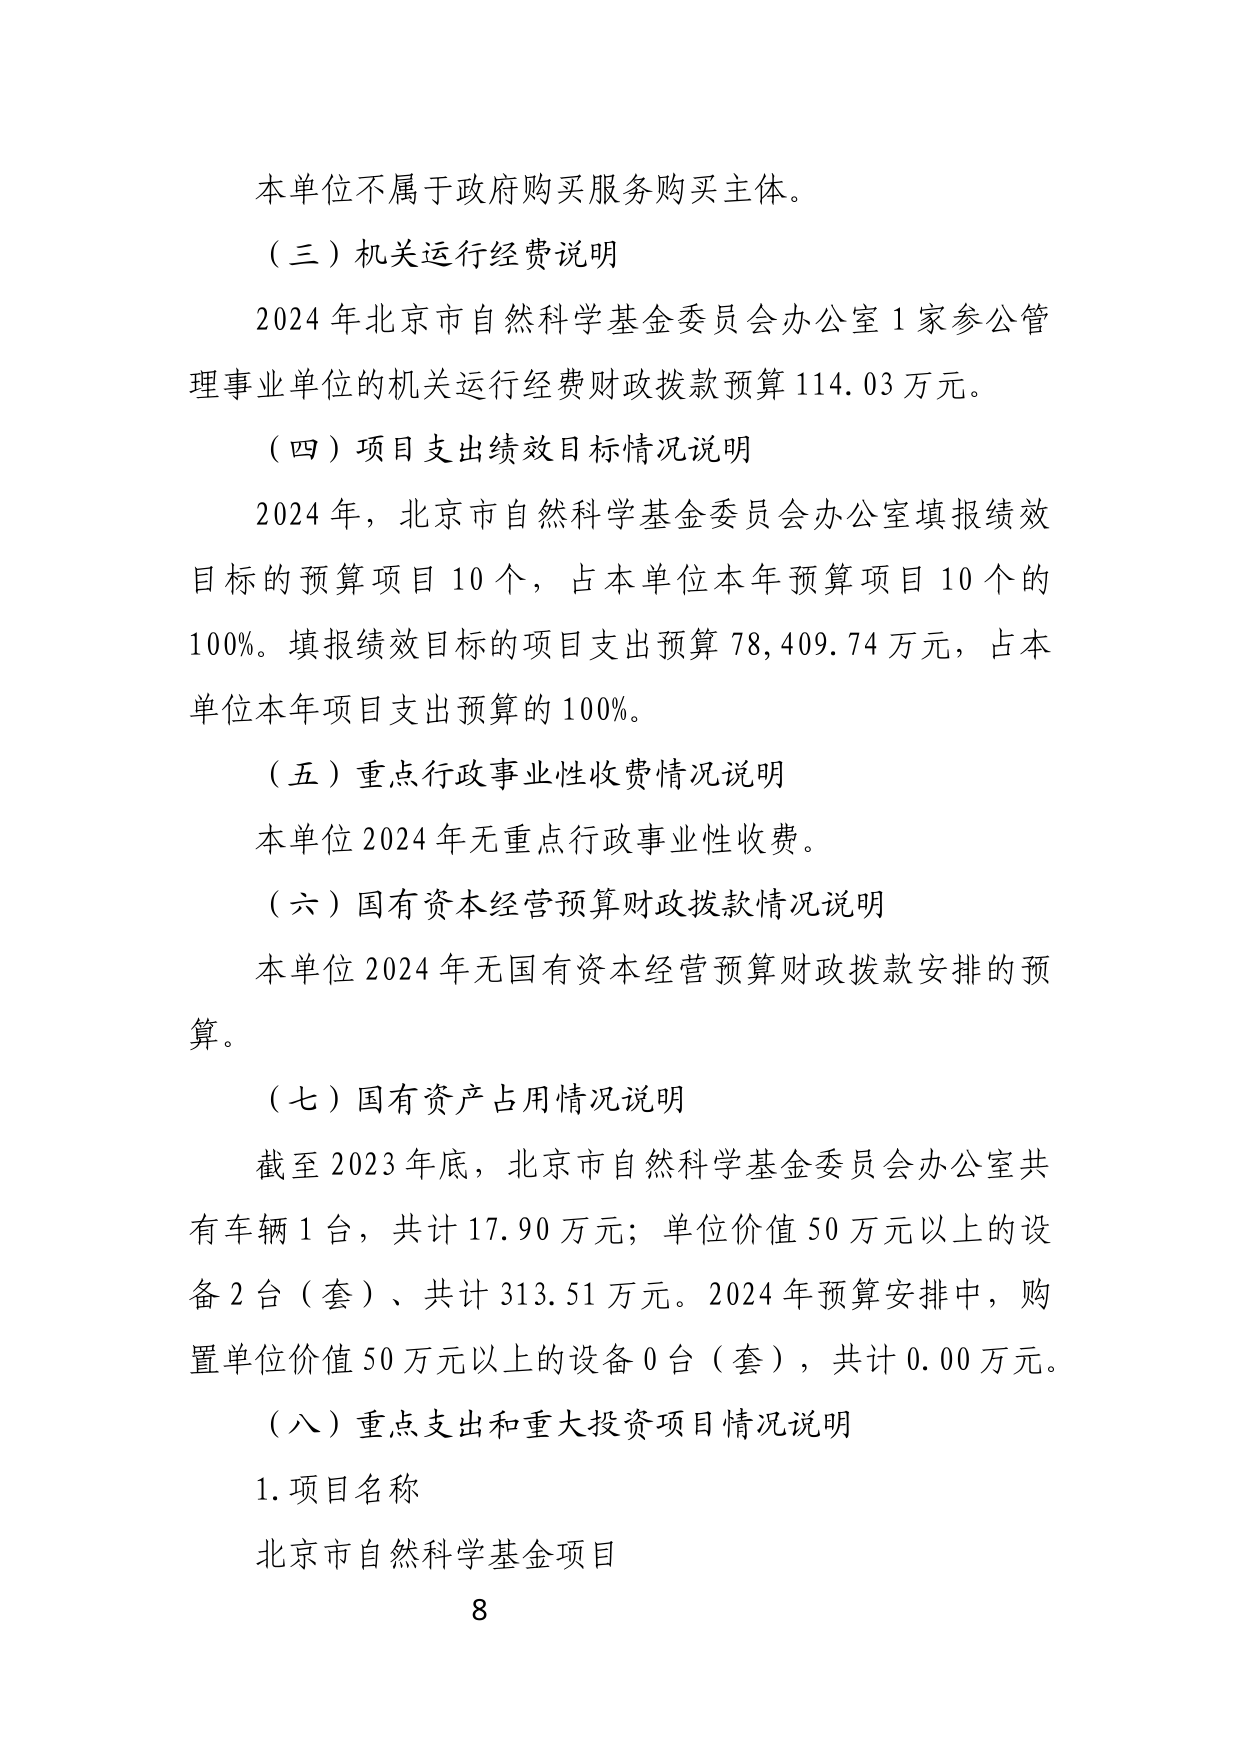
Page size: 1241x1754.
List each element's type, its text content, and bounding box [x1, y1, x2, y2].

text 本单位不属于政府购买服务购买主体。 [187, 155, 1053, 220]
text 北京市自然科学基金项目 [187, 1520, 1053, 1585]
text （四）项目支出绩效目标情况说明 [187, 415, 1053, 480]
text 本单位2024年无重点行政事业性收费。 [187, 805, 1053, 870]
text （三）机关运行经费说明 [187, 220, 1053, 285]
text 本单位2024年无国有资本经营预算财政拨款安排的预算。 [187, 935, 1053, 1065]
text （八）重点支出和重大投资项目情况说明 [187, 1390, 1053, 1455]
text （五）重点行政事业性收费情况说明 [187, 740, 1053, 805]
text （六）国有资本经营预算财政拨款情况说明 [187, 870, 1053, 935]
text 截至2023年底，北京市自然科学基金委员会办公室共有车辆1台，共计17.90万元；单位价值50万元以上的设备2台（套）、共计313.51万元。2024年预算安排中，购置单位价值50万元以上的设备0台（套），共计0.00万元。 [187, 1130, 1053, 1390]
text 2024年，北京市自然科学基金委员会办公室填报绩效目标的预算项目10个，占本单位本年预算项目10个的100%。填报绩效目标的项目支出预算78,409.74万元，占本单位本年项目支出预算的100%。 [187, 480, 1053, 740]
text 1.项目名称 [187, 1455, 1053, 1520]
text （七）国有资产占用情况说明 [187, 1065, 1053, 1130]
text 2024年北京市自然科学基金委员会办公室1家参公管理事业单位的机关运行经费财政拨款预算114.03万元。 [187, 285, 1053, 415]
